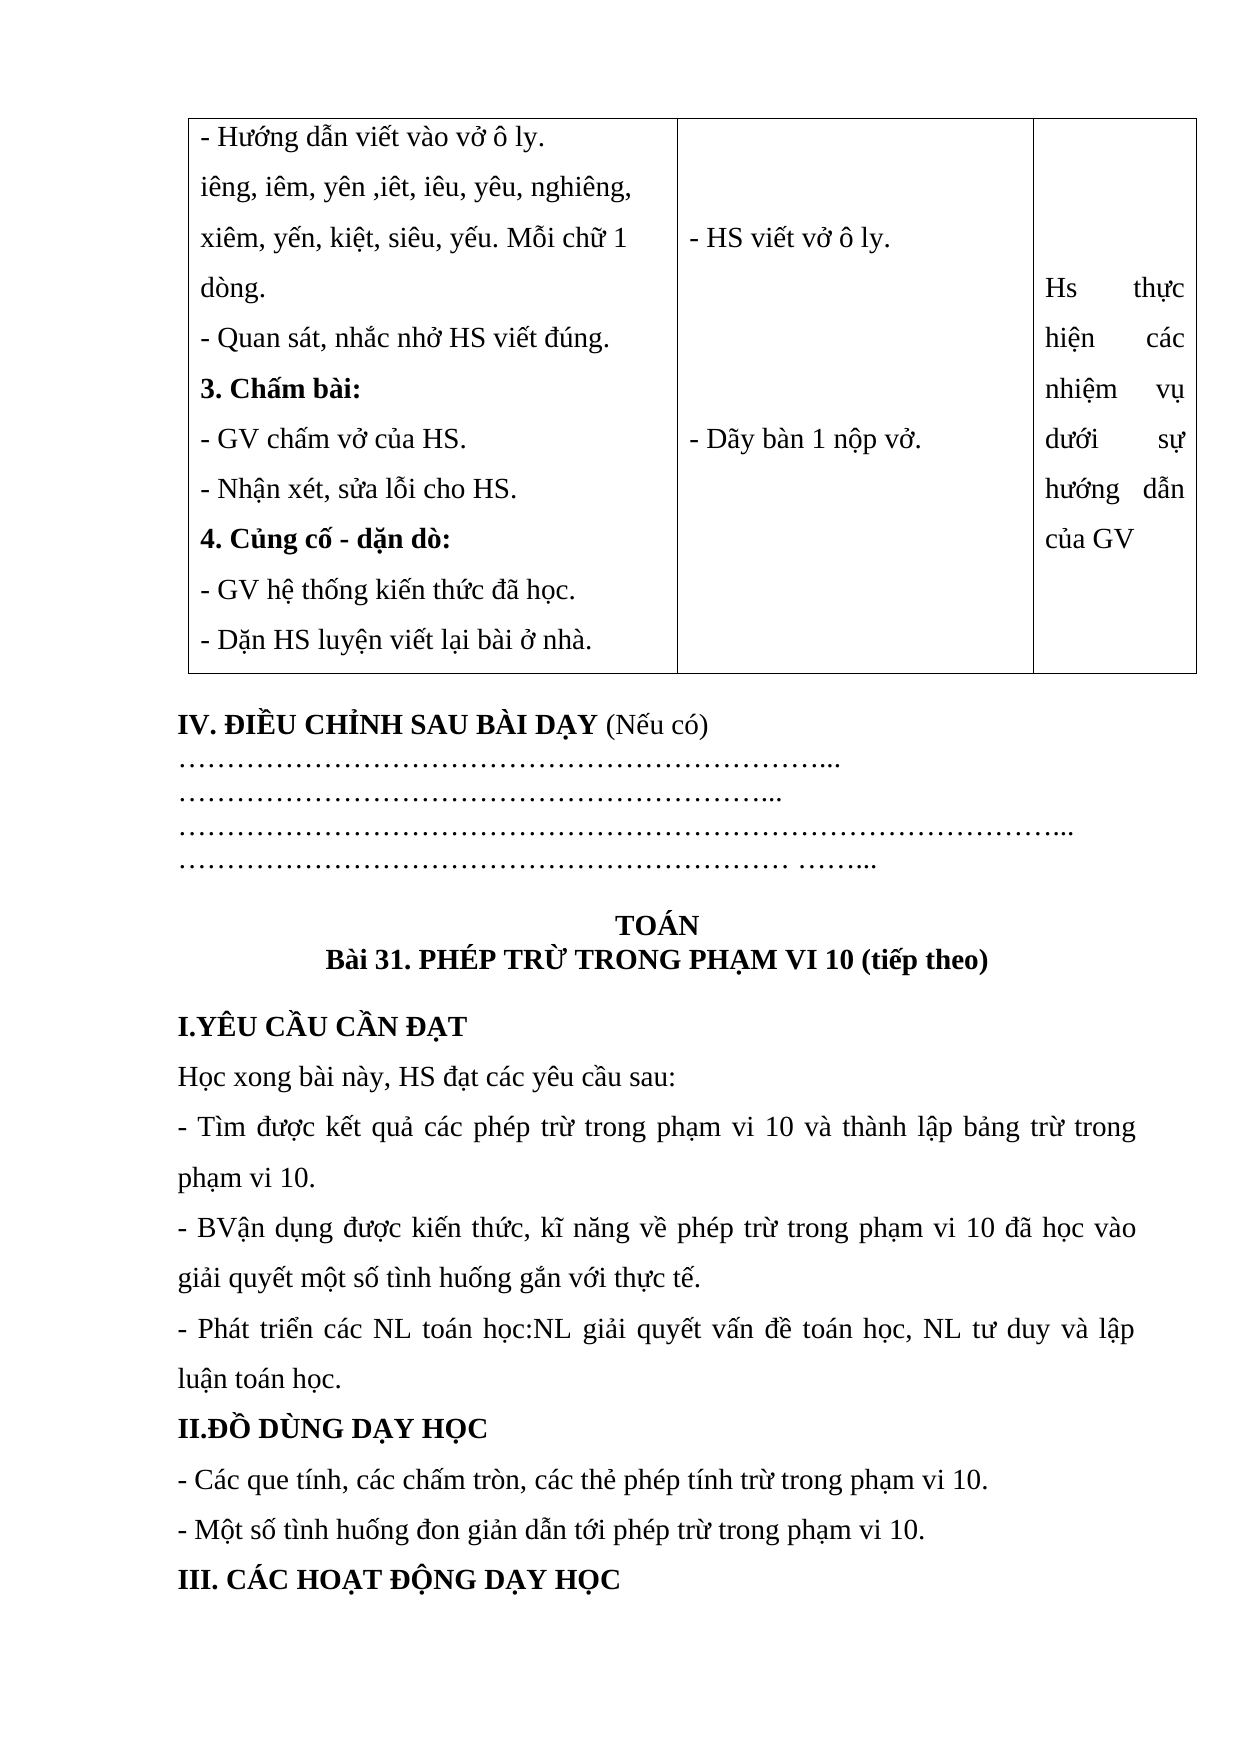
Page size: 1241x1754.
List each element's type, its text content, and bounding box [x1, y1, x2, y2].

text - Phát triển các NL toán học:NL giải quyết vấn đề toán học, NL tư duy và lập luận toán học. [177, 1311, 1137, 1395]
text I.YÊU CẦU CẦN ĐẠT [177, 1009, 1137, 1042]
text …………………………………………………………...……………………………………………………...………………………………………………………………………………...……………………………………………………… ……... [177, 741, 1137, 875]
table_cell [1034, 119, 1196, 672]
text Bài 31. PHÉP TRỪ TRONG PHẠM VI 10 (tiếp theo) [177, 942, 1137, 975]
text - Các que tính, các chấm tròn, các thẻ phép tính trừ trong phạm vi 10. [177, 1462, 1137, 1495]
text III. CÁC HOẠT ĐỘNG DẠY HỌC [177, 1562, 1137, 1596]
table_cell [189, 119, 677, 672]
text - BVận dụng được kiến thức, kĩ năng về phép trừ trong phạm vi 10 đã học vào giải quyết một số tình huống gắn với thực tế. [177, 1210, 1137, 1294]
text TOÁN [177, 908, 1137, 942]
text Học xong bài này, HS đạt các yêu cầu sau: [177, 1059, 1137, 1093]
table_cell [678, 119, 1033, 672]
text II.ĐỒ DÙNG DẠY HỌC [177, 1411, 1137, 1445]
text - Tìm được kết quả các phép trừ trong phạm vi 10 và thành lập bảng trừ trong phạm vi 10. [177, 1109, 1137, 1193]
text - Một số tình huống đon giản dẫn tới phép trừ trong phạm vi 10. [177, 1512, 1137, 1546]
text IV. ĐIỀU CHỈNH SAU BÀI DẠY (Nếu có) [177, 707, 1137, 741]
